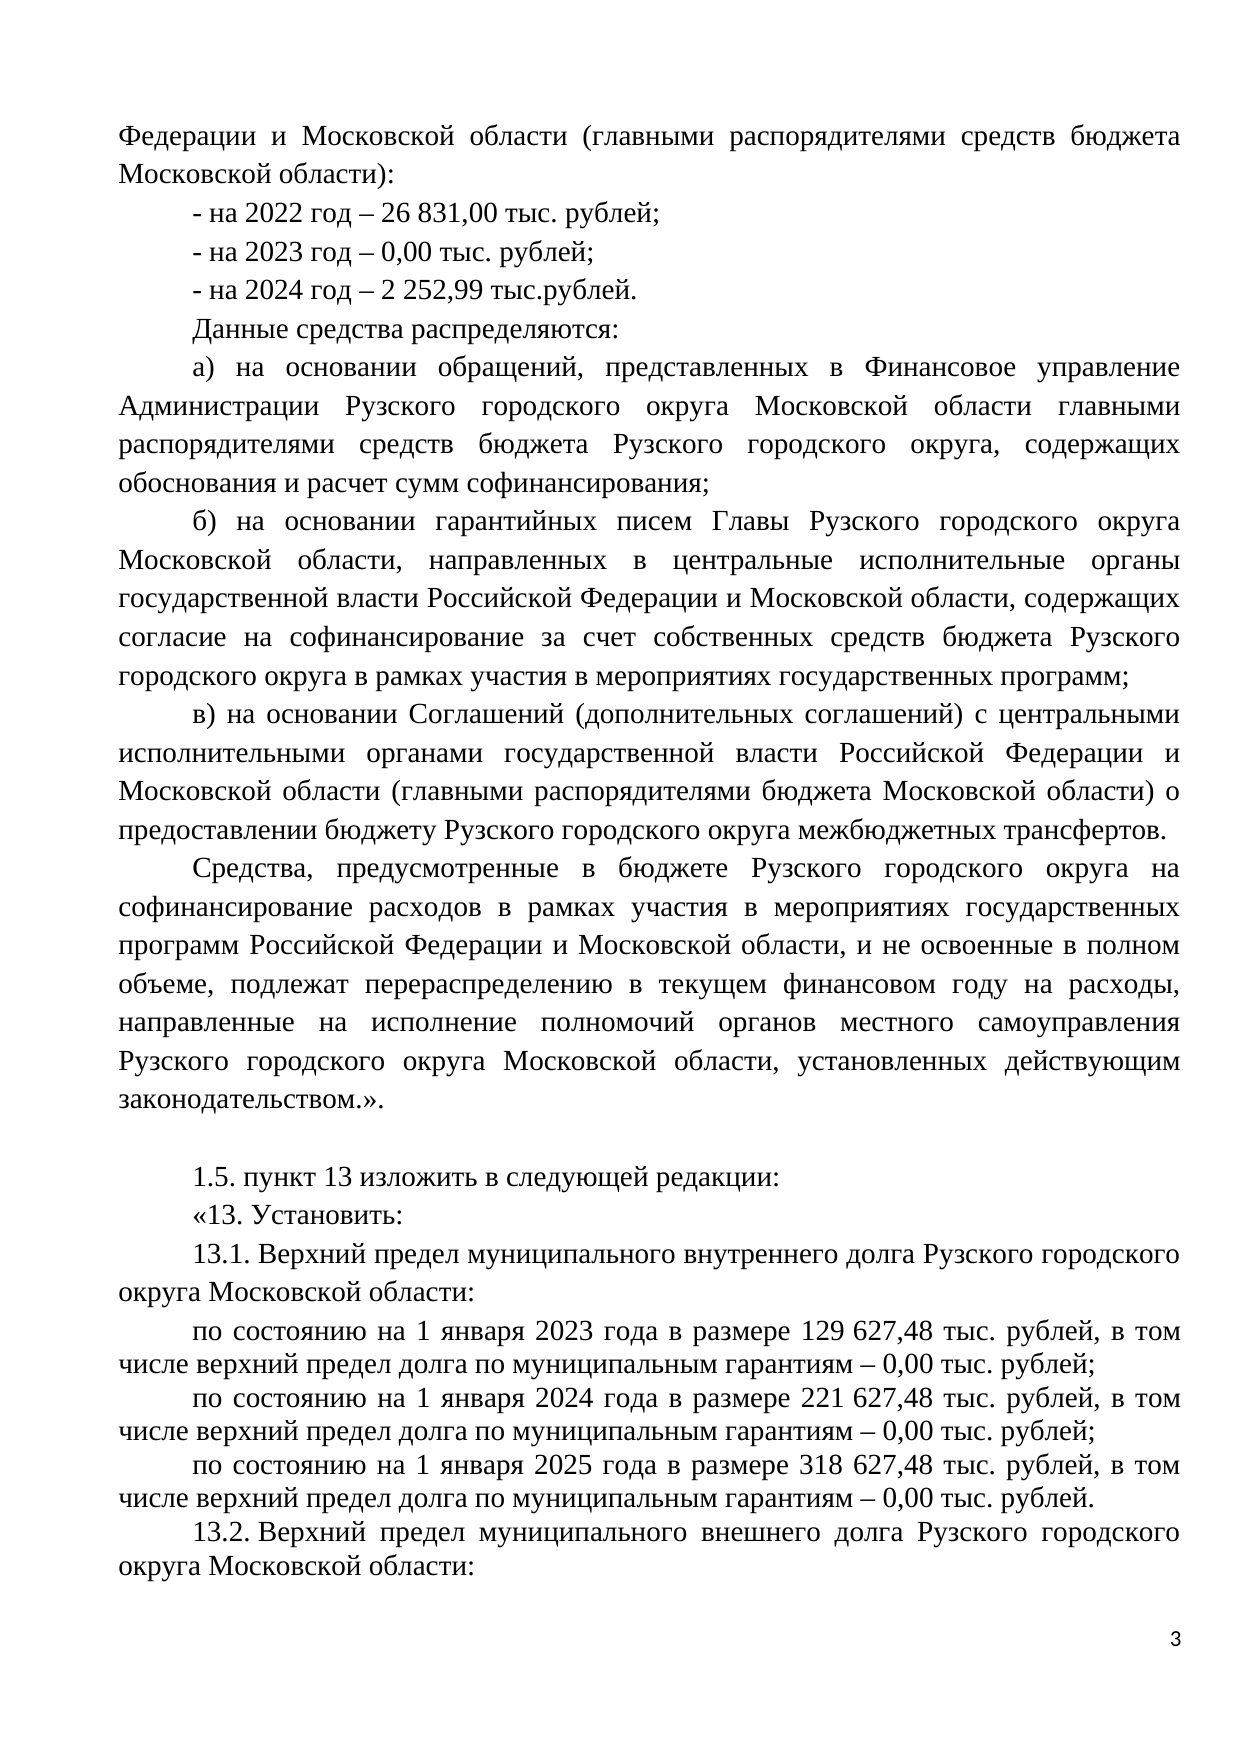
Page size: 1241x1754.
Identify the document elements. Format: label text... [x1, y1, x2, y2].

text Средства, предусмотренные в бюджете Рузского городского округа на софинансирование расходов в рамках участия в мероприятиях государственных программ Российской Федерации и Московской области, и не освоенные в полном объеме, подлежат перераспределению в текущем финансовом году на расходы, направленные на исполнение полномочий органов местного самоуправления Рузского городского округа Московской области, установленных действующим законодательством.». [118, 850, 1181, 1115]
text «13. Установить: [118, 1197, 1181, 1231]
text - на 2023 год – 0,00 тыс. рублей; [118, 234, 1181, 267]
text 13.1. Верхний предел муниципального внутреннего долга Рузского городского округа Московской области: [118, 1236, 1181, 1308]
text по состоянию на 1 января 2025 года в размере 318 627,48 тыс. рублей, в том числе верхний предел долга по муниципальным гарантиям – 0,00 тыс. рублей. [118, 1447, 1181, 1514]
text - на 2024 год – 2 252,99 тыс.рублей. [118, 272, 1181, 306]
text б) на основании гарантийных писем Главы Рузского городского округа Московской области, направленных в центральные исполнительные органы государственной власти Российской Федерации и Московской области, содержащих согласие на софинансирование за счет собственных средств бюджета Рузского городского округа в рамках участия в мероприятиях государственных программ; [118, 503, 1181, 691]
text 1.5. пункт 13 изложить в следующей редакции: [118, 1159, 1181, 1192]
text - на 2022 год – 26 831,00 тыс. рублей; [118, 195, 1181, 229]
text 13.2. Верхний предел муниципального внешнего долга Рузского городского округа Московской области: [118, 1514, 1181, 1581]
text в) на основании Соглашений (дополнительных соглашений) с центральными исполнительными органами государственной власти Российской Федерации и Московской области (главными распорядителями бюджета Московской области) о предоставлении бюджету Рузского городского округа межбюджетных трансфертов. [118, 696, 1181, 845]
text по состоянию на 1 января 2023 года в размере 129 627,48 тыс. рублей, в том числе верхний предел долга по муниципальным гарантиям – 0,00 тыс. рублей; [118, 1313, 1181, 1380]
text Данные средства распределяются: [118, 311, 1181, 344]
text по состоянию на 1 января 2024 года в размере 221 627,48 тыс. рублей, в том числе верхний предел долга по муниципальным гарантиям – 0,00 тыс. рублей; [118, 1380, 1181, 1447]
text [118, 118, 1181, 190]
text а) на основании обращений, представленных в Финансовое управление Администрации Рузского городского округа Московской области главными распорядителями средств бюджета Рузского городского округа, содержащих обоснования и расчет сумм софинансирования; [118, 349, 1181, 498]
